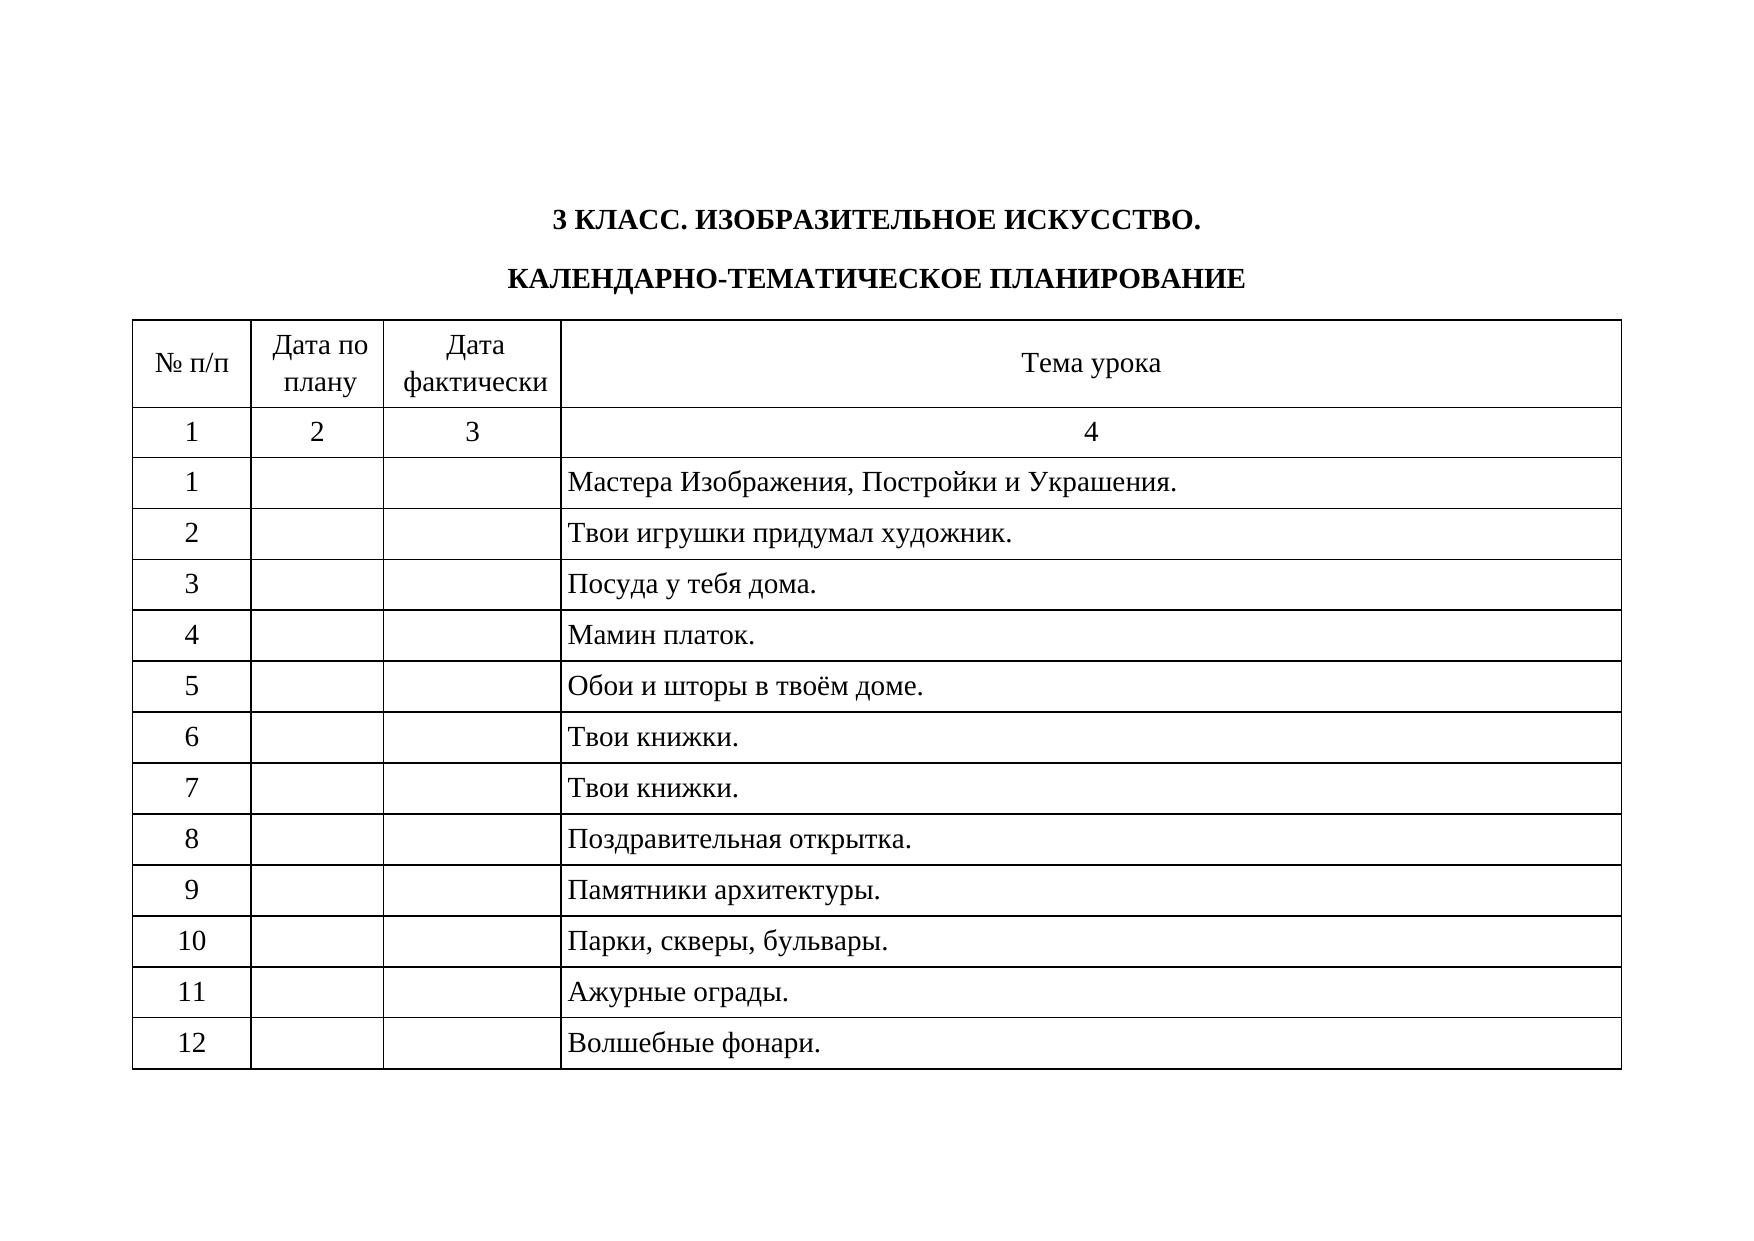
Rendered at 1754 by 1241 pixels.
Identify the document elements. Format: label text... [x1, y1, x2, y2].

table_cell [384, 866, 560, 915]
table_header Дата по плану [252, 321, 383, 406]
table_cell [252, 560, 383, 609]
table_cell [252, 662, 383, 711]
table_cell Обои и шторы в твоём доме. [562, 662, 1621, 711]
table_cell [252, 458, 383, 507]
table_cell 2 [133, 509, 250, 558]
table_cell Парки, скверы, бульвары. [562, 917, 1621, 966]
table_cell 12 [133, 1018, 250, 1068]
table_cell [252, 815, 383, 864]
table_cell [252, 611, 383, 660]
table_cell [252, 1018, 383, 1068]
table_cell 10 [133, 917, 250, 966]
table_cell Ажурные ограды. [562, 968, 1621, 1017]
table_cell [384, 968, 560, 1017]
table_cell [252, 713, 383, 762]
table_cell [384, 560, 560, 609]
table_cell 1 [133, 408, 250, 457]
table_cell 1 [133, 458, 250, 507]
table_cell [252, 764, 383, 813]
table_cell 6 [133, 713, 250, 762]
table_cell [252, 917, 383, 966]
table_cell Мамин платок. [562, 611, 1621, 660]
table_cell Мастера Изображения, Постройки и Украшения. [562, 458, 1621, 507]
table_header № п/п [133, 321, 250, 406]
table_cell 2 [252, 408, 383, 457]
table_cell [384, 764, 560, 813]
table_cell [252, 968, 383, 1017]
table_cell [384, 917, 560, 966]
table_cell 4 [562, 408, 1621, 457]
table_cell 11 [133, 968, 250, 1017]
table_cell Твои книжки. [562, 764, 1621, 813]
table_cell 7 [133, 764, 250, 813]
table_cell [384, 662, 560, 711]
table_cell [252, 866, 383, 915]
table_cell 3 [384, 408, 560, 457]
table_cell Поздравительная открытка. [562, 815, 1621, 864]
table_cell 9 [133, 866, 250, 915]
table_cell 8 [133, 815, 250, 864]
table_cell [384, 509, 560, 558]
table_cell Волшебные фонари. [562, 1018, 1621, 1068]
table_cell [384, 713, 560, 762]
table_cell [384, 1018, 560, 1068]
table_header Дата фактически [384, 321, 560, 406]
table_cell Твои книжки. [562, 713, 1621, 762]
table_cell 4 [133, 611, 250, 660]
table_cell [384, 458, 560, 507]
table_cell Посуда у тебя дома. [562, 560, 1621, 609]
table_cell [252, 509, 383, 558]
table_cell Памятники архитектуры. [562, 866, 1621, 915]
table_cell [384, 815, 560, 864]
table_header Тема урока [562, 321, 1621, 406]
text календарно-тематическое планирование [118, 261, 1636, 294]
text 3 класс. Изобразительное искусство. [118, 202, 1636, 236]
table_cell Твои игрушки придумал художник. [562, 509, 1621, 558]
table_cell 3 [133, 560, 250, 609]
table_cell [384, 611, 560, 660]
table_cell 5 [133, 662, 250, 711]
